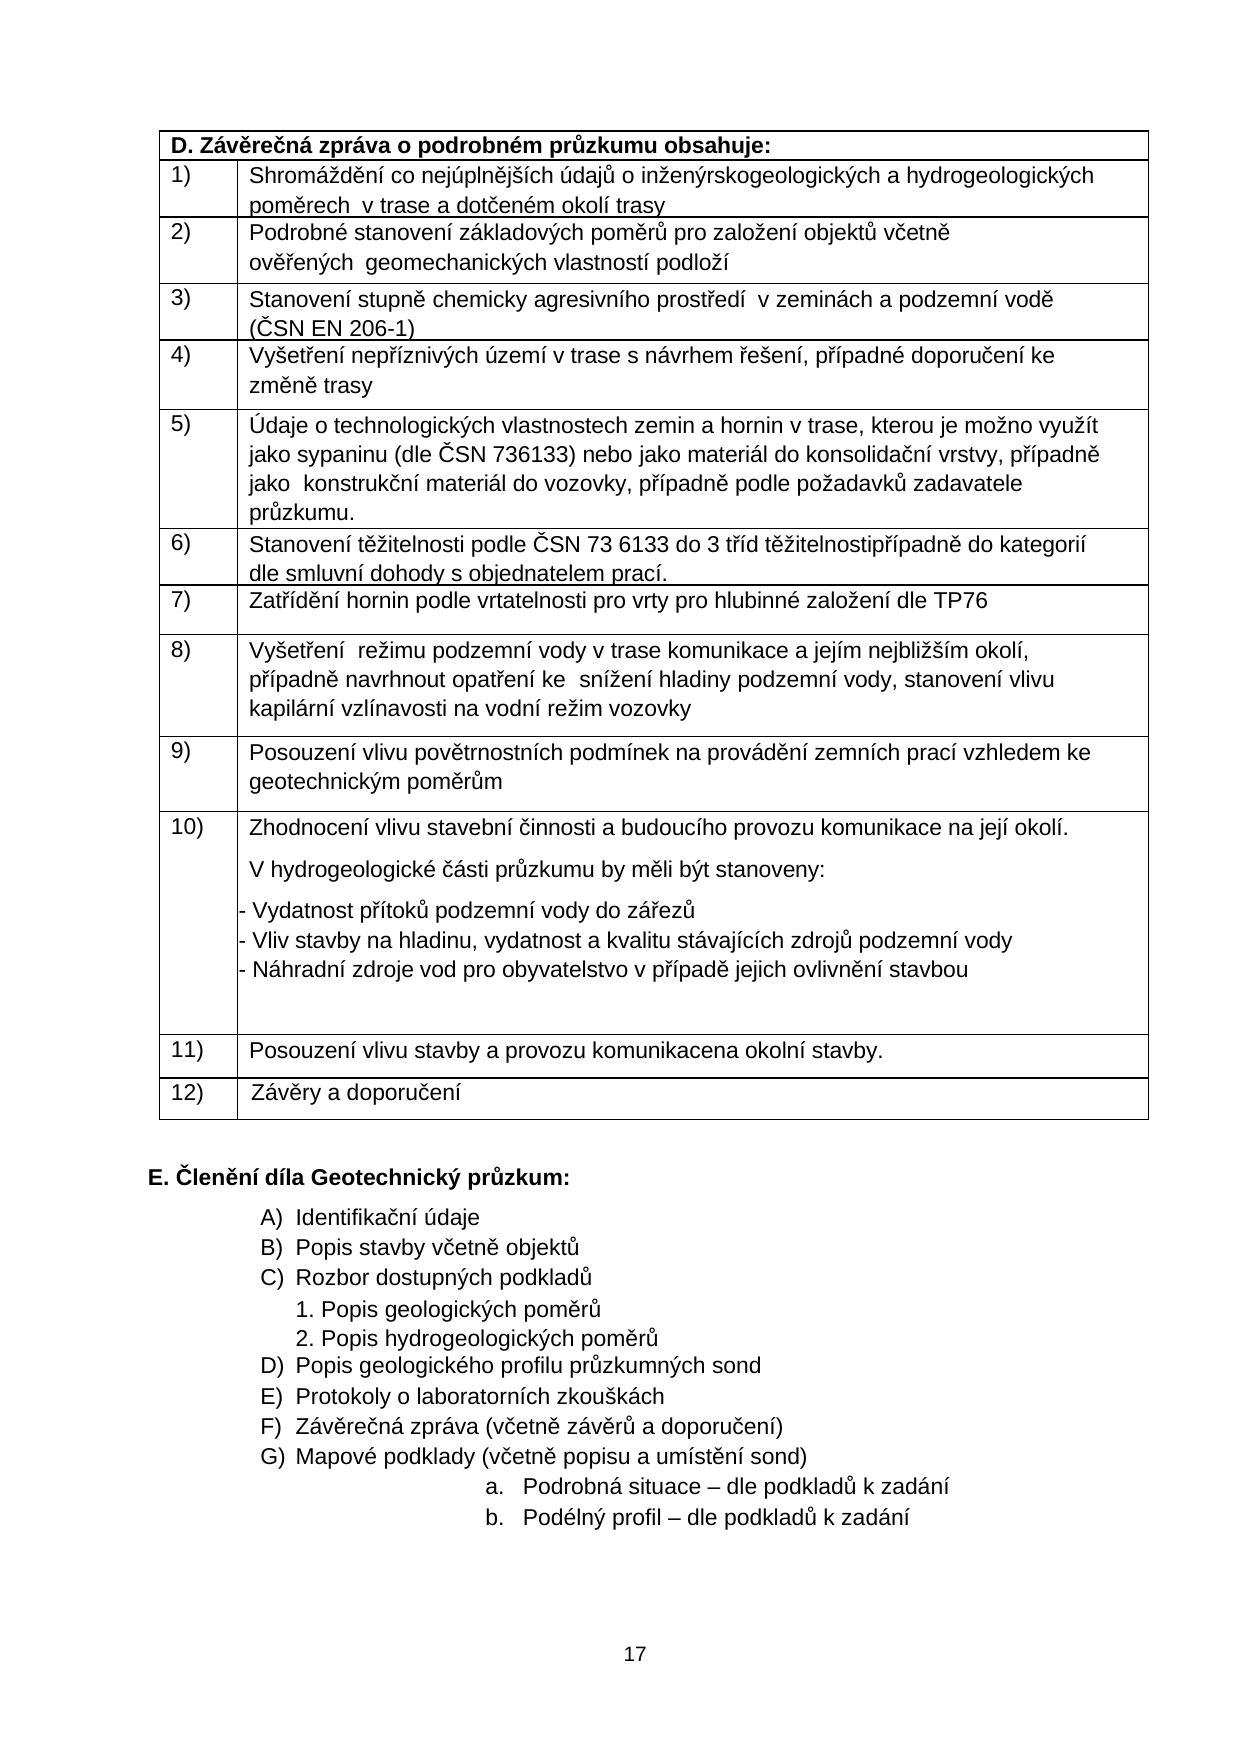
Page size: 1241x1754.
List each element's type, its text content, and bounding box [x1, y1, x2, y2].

table_cell 4) [160, 341, 237, 408]
table_cell Posouzení vlivu povětrnostních podmínek na provádění zemních prací vzhledem ke geotechnickým poměrům [238, 737, 1148, 811]
table_cell 3) [160, 284, 237, 339]
table_cell 6) [160, 529, 237, 584]
table_cell Zatřídění hornin podle vrtatelnosti pro vrty pro hlubinné založení dle TP76 [238, 586, 1148, 634]
text E. Členění díla Geotechnický průzkum: [148, 1162, 1122, 1191]
table_cell Posouzení vlivu stavby a provozu komunikacena okolní stavby. [238, 1035, 1148, 1077]
table_cell Zhodnocení vlivu stavební činnosti a budoucího provozu komunikace na její okolí. V hydrogeologické části průzkumu by měli být stanoveny: - Vydatnost přítoků podzemní vody do zářezů - Vliv stavby na hladinu, vydatnost a kvalitu stávajících zdrojů podzemní vody - Náhradní zdroje vod pro obyvatelstvo v případě jejich ovlivnění stavbou [238, 812, 1148, 1034]
table_header D. Závěrečná zpráva o podrobném průzkumu obsahuje: [160, 132, 1148, 159]
table_cell 11) [160, 1035, 237, 1077]
table_cell 10) [160, 812, 237, 1034]
table_cell Závěry a doporučení [238, 1079, 1148, 1119]
list Rozbor dostupných podkladů [260, 1264, 1122, 1290]
table_cell Vyšetření režimu podzemní vody v trase komunikace a jejím nejbližším okolí, případně navrhnout opatření ke snížení hladiny podzemní vody, stanovení vlivu kapilární vzlínavosti na vodní režim vozovky [238, 635, 1148, 736]
list Popis stavby včetně objektů [260, 1234, 1122, 1260]
list Identifikační údaje [260, 1203, 1122, 1230]
table_cell Stanovení stupně chemicky agresivního prostředí v zeminách a podzemní vodě (ČSN EN 206-1) [238, 284, 1148, 339]
list Protokoly o laboratorních zkouškách [260, 1383, 1122, 1409]
table_cell 7) [160, 586, 237, 634]
table_cell 9) [160, 737, 237, 811]
table_cell Podrobné stanovení základových poměrů pro založení objektů včetně ověřených geomechanických vlastností podloží [238, 218, 1148, 282]
list Mapové podklady (včetně popisu a umístění sond) [260, 1443, 1122, 1469]
table_cell Údaje o technologických vlastnostech zemin a hornin v trase, kterou je možno využít jako sypaninu (dle ČSN 736133) nebo jako materiál do konsolidační vrstvy, případně jako konstrukční materiál do vozovky, případně podle požadavků zadavatele průzkumu. [238, 410, 1148, 527]
table_cell Stanovení těžitelnosti podle ČSN 73 6133 do 3 tříd těžitelnostipřípadně do kategorií dle smluvní dohody s objednatelem prací. [238, 529, 1148, 584]
list Podélný profil – dle podkladů k zadání [485, 1503, 1122, 1530]
text 2. Popis hydrogeologických poměrů [295, 1323, 1122, 1352]
table_cell Vyšetření nepříznivých území v trase s návrhem řešení, případné doporučení ke změně trasy [238, 341, 1148, 408]
text 1. Popis geologických poměrů [295, 1294, 1122, 1323]
table_cell 2) [160, 218, 237, 282]
table_cell Shromáždění co nejúplnějších údajů o inženýrskogeologických a hydrogeologických poměrech v trase a dotčeném okolí trasy [238, 161, 1148, 216]
list Popis geologického profilu průzkumných sond [260, 1352, 1122, 1379]
table_cell 8) [160, 635, 237, 736]
table_cell 12) [160, 1079, 237, 1119]
table_cell 5) [160, 410, 237, 527]
table_cell 1) [160, 161, 237, 216]
list Podrobná situace – dle podkladů k zadání [485, 1473, 1122, 1499]
list Závěrečná zpráva (včetně závěrů a doporučení) [260, 1413, 1122, 1439]
